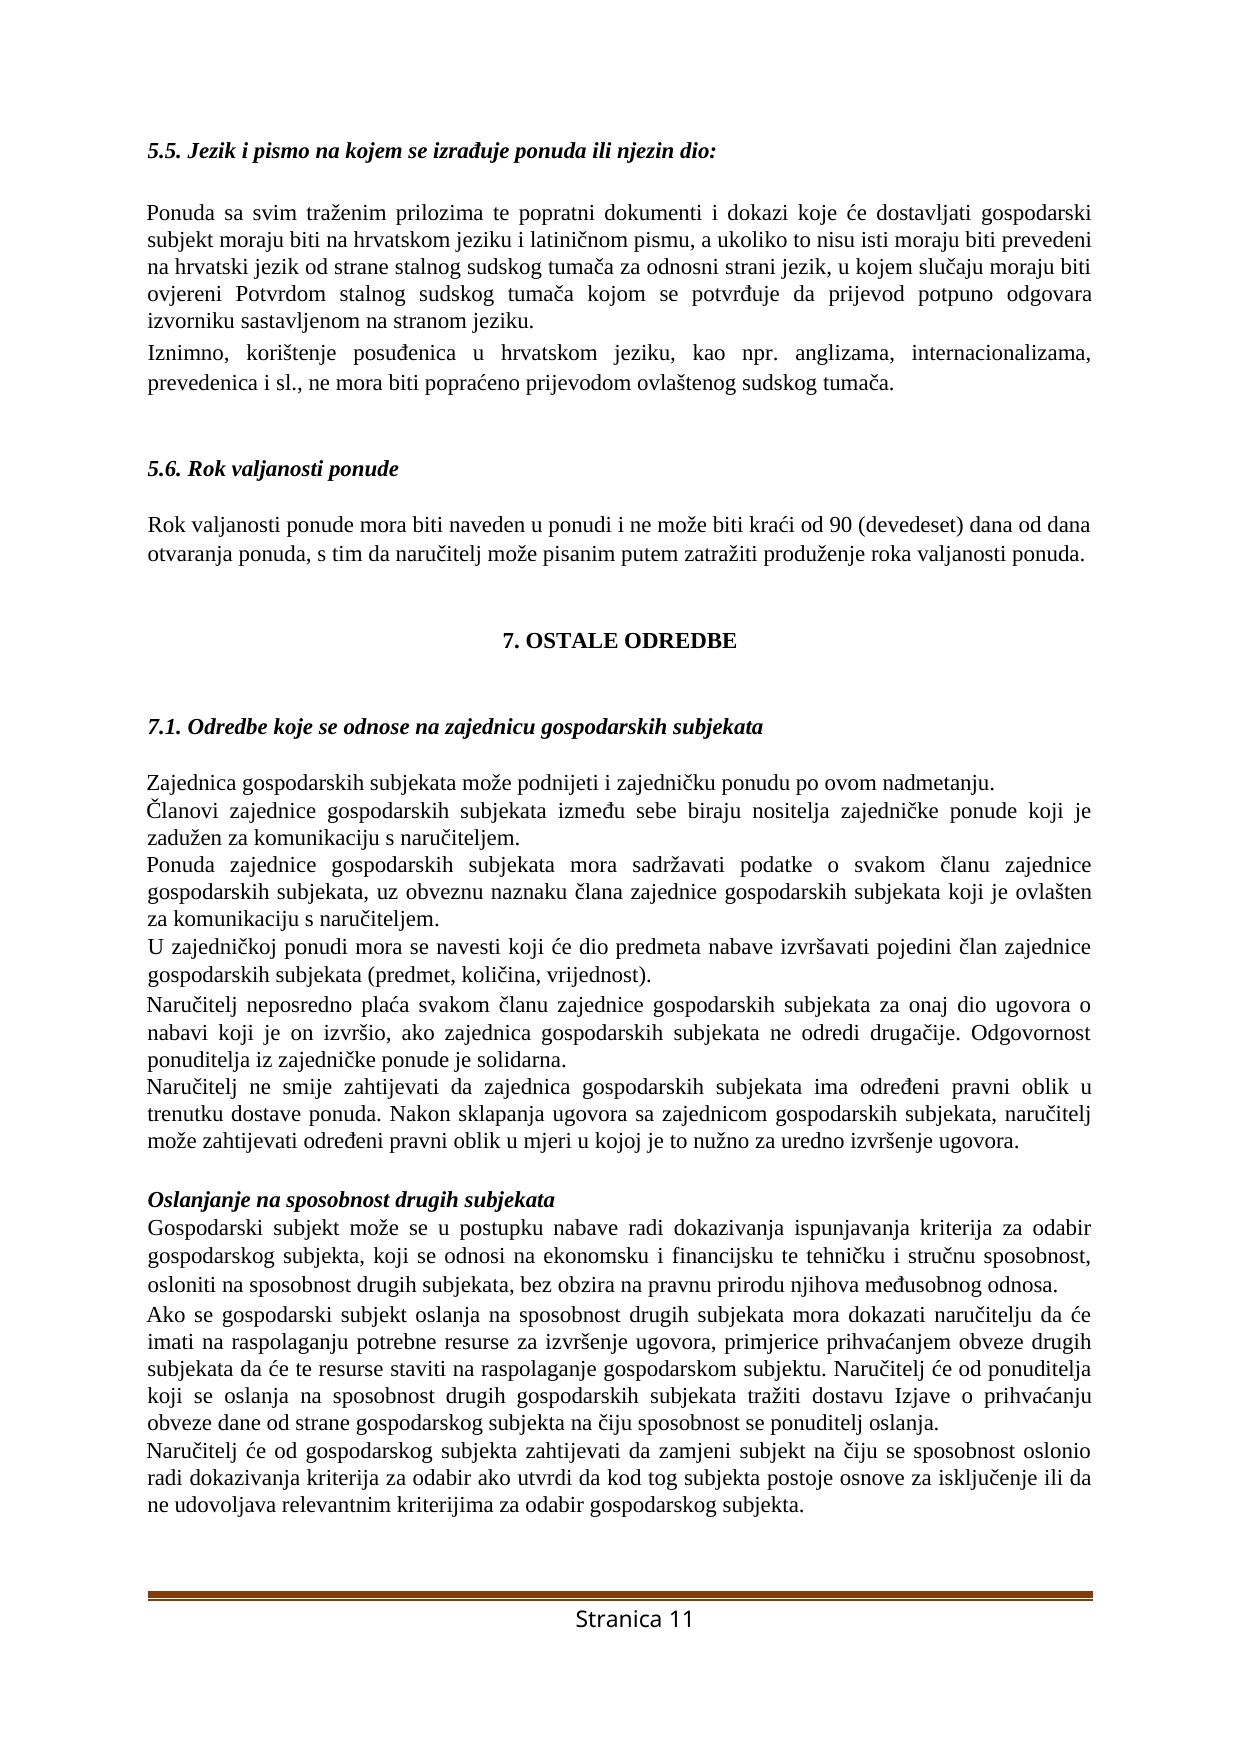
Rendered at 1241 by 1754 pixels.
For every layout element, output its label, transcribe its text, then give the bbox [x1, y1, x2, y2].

subtitle 5.5. Jezik i pismo na kojem se izrađuje ponuda ili njezin dio: [147, 137, 1093, 163]
text U zajedničkoj ponudi mora se navesti koji će dio predmeta nabave izvršavati pojedini član zajednice gospodarskih subjekata (predmet, količina, vrijednost). [147, 933, 1093, 988]
text Ako se gospodarski subjekt oslanja na sposobnost drugih subjekata mora dokazati naručitelju da će imati na raspolaganju potrebne resurse za izvršenje ugovora, primjerice prihvaćanjem obveze drugih subjekata da će te resurse staviti na raspolaganje gospodarskom subjektu. Naručitelj će od ponuditelja koji se oslanja na sposobnost drugih gospodarskih subjekata tražiti dostavu Izjave o prihvaćanju obveze dane od strane gospodarskog subjekta na čiju sposobnost se ponuditelj oslanja. [146, 1301, 1093, 1436]
text Naručitelj će od gospodarskog subjekta zahtijevati da zamjeni subjekt na čiju se sposobnost oslonio radi dokazivanja kriterija za odabir ako utvrdi da kod tog subjekta postoje osnove za isključenje ili da ne udovoljava relevantnim kriterijima za odabir gospodarskog subjekta. [146, 1437, 1093, 1517]
text 7.1. Odredbe koje se odnose na zajednicu gospodarskih subjekata [147, 713, 1093, 739]
text Naručitelj ne smije zahtijevati da zajednica gospodarskih subjekata ima određeni pravni oblik u trenutku dostave ponuda. Nakon sklapanja ugovora sa zajednicom gospodarskih subjekata, naručitelj može zahtijevati određeni pravni oblik u mjeri u kojoj je to nužno za uredno izvršenje ugovora. [146, 1073, 1093, 1154]
text Oslanjanje na sposobnost drugih subjekata [147, 1186, 1093, 1212]
text Gospodarski subjekt može se u postupku nabave radi dokazivanja ispunjavanja kriterija za odabir gospodarskog subjekta, koji se odnosi na ekonomsku i financijsku te tehničku i stručnu sposobnost, osloniti na sposobnost drugih subjekata, bez obzira na pravnu prirodu njihova međusobnog odnosa. [147, 1214, 1093, 1297]
text Iznimno, korištenje posuđenica u hrvatskom jeziku, kao npr. anglizama, internacionalizama, prevedenica i sl., ne mora biti popraćeno prijevodom ovlaštenog sudskog tumača. [147, 339, 1093, 396]
subtitle 5.6. Rok valjanosti ponude [147, 455, 1093, 482]
subtitle 7. OSTALE ODREDBE [147, 627, 1092, 653]
text Rok valjanosti ponude mora biti naveden u ponudi i ne može biti kraći od 90 (devedeset) dana od dana otvaranja ponuda, s tim da naručitelj može pisanim putem zatražiti produženje roka valjanosti ponuda. [147, 511, 1093, 566]
text Članovi zajednice gospodarskih subjekata između sebe biraju nositelja zajedničke ponude koji je zadužen za komunikaciju s naručiteljem. [146, 797, 1093, 850]
text Ponuda zajednice gospodarskih subjekata mora sadržavati podatke o svakom članu zajednice gospodarskih subjekata, uz obveznu naznaku člana zajednice gospodarskih subjekata koji je ovlašten za komunikaciju s naručiteljem. [146, 851, 1093, 932]
text Zajednica gospodarskih subjekata može podnijeti i zajedničku ponudu po ovom nadmetanju. [146, 769, 1093, 795]
text Ponuda sa svim traženim prilozima te popratni dokumenti i dokazi koje će dostavljati gospodarski subjekt moraju biti na hrvatskom jeziku i latiničnom pismu, a ukoliko to nisu isti moraju biti prevedeni na hrvatski jezik od strane stalnog sudskog tumača za odnosni strani jezik, u kojem slučaju moraju biti ovjereni Potvrdom stalnog sudskog tumača kojom se potvrđuje da prijevod potpuno odgovara izvorniku sastavljenom na stranom jeziku. [146, 199, 1093, 334]
text Naručitelj neposredno plaća svakom članu zajednice gospodarskih subjekata za onaj dio ugovora o nabavi koji je on izvršio, ako zajednica gospodarskih subjekata ne odredi drugačije. Odgovornost ponuditelja iz zajedničke ponude je solidarna. [146, 992, 1093, 1072]
